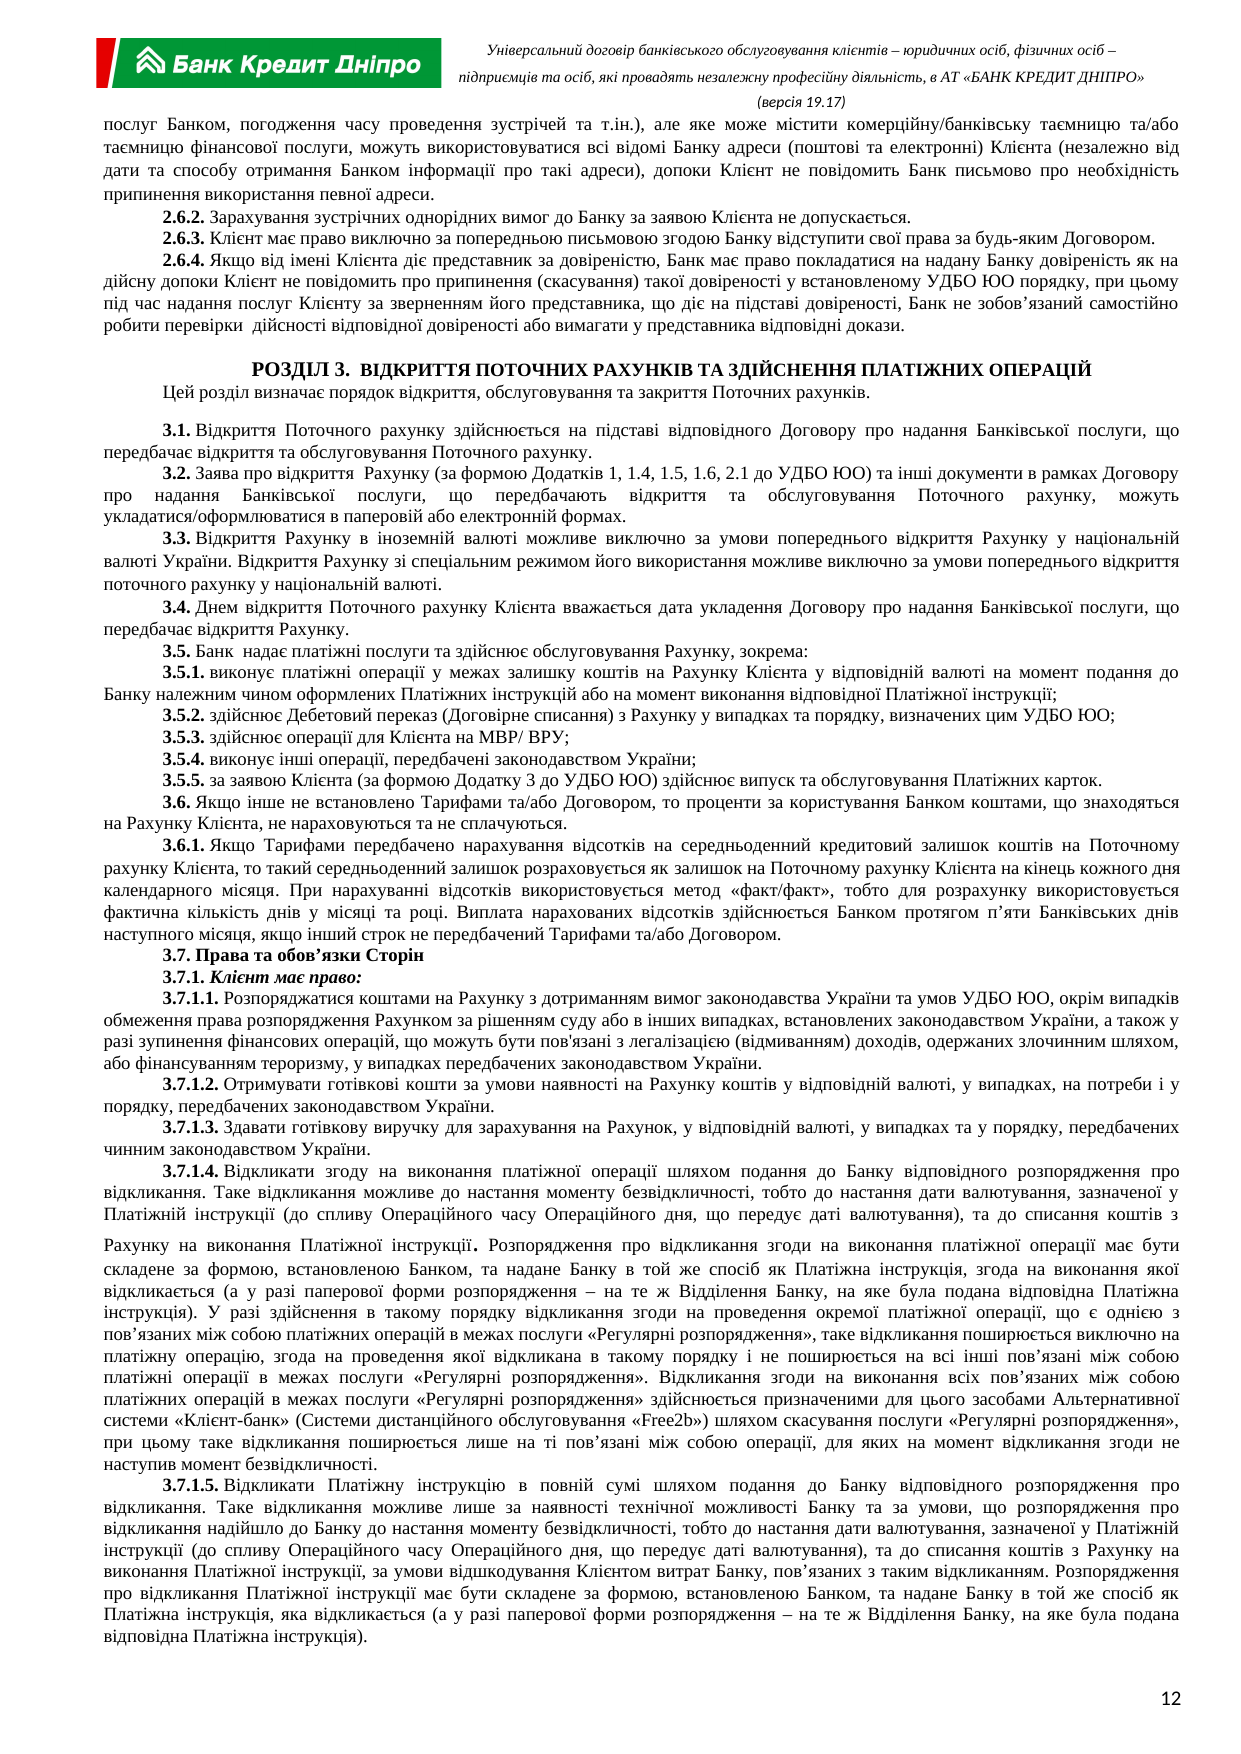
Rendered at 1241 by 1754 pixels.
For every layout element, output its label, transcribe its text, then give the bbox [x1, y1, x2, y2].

list Якщо інше не встановлено Тарифами та/або Договором, то проценти за користування Банком коштами, що знаходяться на Рахунку Клієнта, не нараховуються та не сплачуються. [103, 791, 1181, 834]
list виконує платіжні операції у межах залишку коштів на Рахунку Клієнта у відповідній валюті на момент подання до Банку належним чином оформлених Платіжних інструкцій або на момент виконання відповідної Платіжної інструкції; [103, 661, 1181, 704]
list Отримувати готівкові кошти за умови наявності на Рахунку коштів у відповідній валюті, у випадках, на потреби і у порядку, передбачених законодавством України. [103, 1073, 1181, 1116]
list Банк надає платіжні послуги та здійснює обслуговування Рахунку, зокрема: [103, 639, 1181, 661]
list Відкликати Платіжну інструкцію в повній сумі шляхом подання до Банку відповідного розпорядження про відкликання. Таке відкликання можливе лише за наявності технічної можливості Банку та за умови, що розпорядження про відкликання надійшло до Банку до настання моменту безвідкличності, тобто до настання дати валютування, зазначеної у Платіжній інструкції (до спливу Операційного часу Операційного дня, що передує даті валютування), та до списання коштів з Рахунку на виконання Платіжної інструкції, за умови відшкодування Клієнтом витрат Банку, пов’язаних з таким відкликанням. Розпорядження про відкликання Платіжної інструкції має бути складене за формою, встановленою Банком, та надане Банку в той же спосіб як Платіжна інструкція, яка відкликається (а у разі паперової форми розпорядження – на те ж Відділення Банку, на яке була подана відповідна Платіжна інструкція). [103, 1474, 1181, 1646]
list Клієнт має право: [103, 966, 1181, 987]
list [103, 85, 1181, 204]
list Розпоряджатися коштами на Рахунку з дотриманням вимог законодавства України та умов УДБО ЮО, окрім випадків обмеження права розпорядження Рахунком за рішенням суду або в інших випадках, встановлених законодавством України, а також у разі зупинення фінансових операцій, що можуть бути пов'язані з легалізацією (відмиванням) доходів, одержаних злочинним шляхом, або фінансуванням тероризму, у випадках передбачених законодавством України. [103, 987, 1181, 1073]
list Відкриття Рахунку в іноземній валюті можливе виключно за умови попереднього відкриття Рахунку у національній валюті України. Відкриття Рахунку зі спеціальним режимом його використання можливе виключно за умови попереднього відкриття поточного рахунку у національній валюті. [103, 527, 1181, 595]
list Заява про відкриття Рахунку (за формою Додатків 1, 1.4, 1.5, 1.6, 2.1 до УДБО ЮО) та інші документи в рамках Договору про надання Банківської послуги, що передбачають відкриття та обслуговування Поточного рахунку, можуть укладатися/оформлюватися в паперовій або електронній формах. [103, 462, 1181, 527]
text Цей розділ визначає порядок відкриття, обслуговування та закриття Поточних рахунків. [103, 381, 1181, 402]
list здійснює Дебетовий переказ (Договірне списання) з Рахунку у випадках та порядку, визначених цим УДБО ЮО; [103, 704, 1181, 726]
list Зарахування зустрічних однорідних вимог до Банку за заявою Клієнта не допускається. [162, 206, 1181, 227]
list Клієнт має право виключно за попередньою письмовою згодою Банку відступити свої права за будь-яким Договором. [103, 227, 1181, 249]
list Права та обов’язки Сторін [103, 944, 1181, 966]
list виконує інші операції, передбачені законодавством України; [103, 747, 1181, 769]
list Якщо від імені Клієнта діє представник за довіреністю, Банк має право покладатися на надану Банку довіреність як на дійсну допоки Клієнт не повідомить про припинення (скасування) такої довіреності у встановленому УДБО ЮО порядку, при цьому під час надання послуг Клієнту за зверненням його представника, що діє на підставі довіреності, Банк не зобов’язаний самостійно робити перевірки дійсності відповідної довіреності або вимагати у представника відповідні докази. [103, 249, 1181, 335]
text ВІДКРИТТЯ ПОТОЧНИХ РАХУНКІВ ТА ЗДІЙСНЕННЯ ПЛАТІЖНИХ ОПЕРАЦІЙ [103, 357, 1181, 381]
picture [96, 38, 442, 88]
list за заявою Клієнта (за формою Додатку 3 до УДБО ЮО) здійснює випуск та обслуговування Платіжних карток. [103, 769, 1181, 791]
list Днем відкриття Поточного рахунку Клієнта вважається дата укладення Договору про надання Банківської послуги, що передбачає відкриття Рахунку. [103, 596, 1181, 639]
list здійснює операції для Клієнта на МВР/ ВРУ; [103, 726, 1181, 747]
list Відкриття Поточного рахунку здійснюється на підставі відповідного Договору про надання Банківської послуги, що передбачає відкриття та обслуговування Поточного рахунку. [103, 419, 1181, 462]
list Здавати готівкову виручку для зарахування на Рахунок, у відповідній валюті, у випадках та у порядку, передбачених чинним законодавством України. [103, 1116, 1181, 1159]
list Якщо Тарифами передбачено нарахування відсотків на середньоденний кредитовий залишок коштів на Поточному рахунку Клієнта, то такий середньоденний залишок розраховується як залишок на Поточному рахунку Клієнта на кінець кожного дня календарного місяця. При нарахуванні відсотків використовується метод «факт/факт», тобто для розрахунку використовується фактична кількість днів у місяці та році. Виплата нарахованих відсотків здійснюється Банком протягом п’яти Банківських днів наступного місяця, якщо інший строк не передбачений Тарифами та/або Договором. [103, 834, 1181, 944]
list Відкликати згоду на виконання платіжної операції шляхом подання до Банку відповідного розпорядження про відкликання. Таке відкликання можливе до настання моменту безвідкличності, тобто до настання дати валютування, зазначеної у Платіжній інструкції (до спливу Операційного часу Операційного дня, що передує даті валютування), та до списання коштів з Рахунку на виконання Платіжної інструкції. Розпорядження про відкликання згоди на виконання платіжної операції має бути складене за формою, встановленою Банком, та надане Банку в той же спосіб як Платіжна інструкція, згода на виконання якої відкликається (а у разі паперової форми розпорядження – на те ж Відділення Банку, на яке була подана відповідна Платіжна інструкція). У разі здійснення в такому порядку відкликання згоди на проведення окремої платіжної операції, що є однією з пов’язаних між собою платіжних операцій в межах послуги «Регулярні розпорядження», таке відкликання поширюється виключно на платіжну операцію, згода на проведення якої відкликана в такому порядку і не поширюється на всі інші пов’язані між собою платіжні операції в межах послуги «Регулярні розпорядження». Відкликання згоди на виконання всіх пов’язаних між собою платіжних операцій в межах послуги «Регулярні розпорядження» здійснюється призначеними для цього засобами Альтернативної системи «Клієнт-банк» (Системи дистанційного обслуговування «Free2b») шляхом скасування послуги «Регулярні розпорядження», при цьому таке відкликання поширюється лише на ті пов’язані між собою операції, для яких на момент відкликання згоди не наступив момент безвідкличності. [103, 1159, 1181, 1474]
